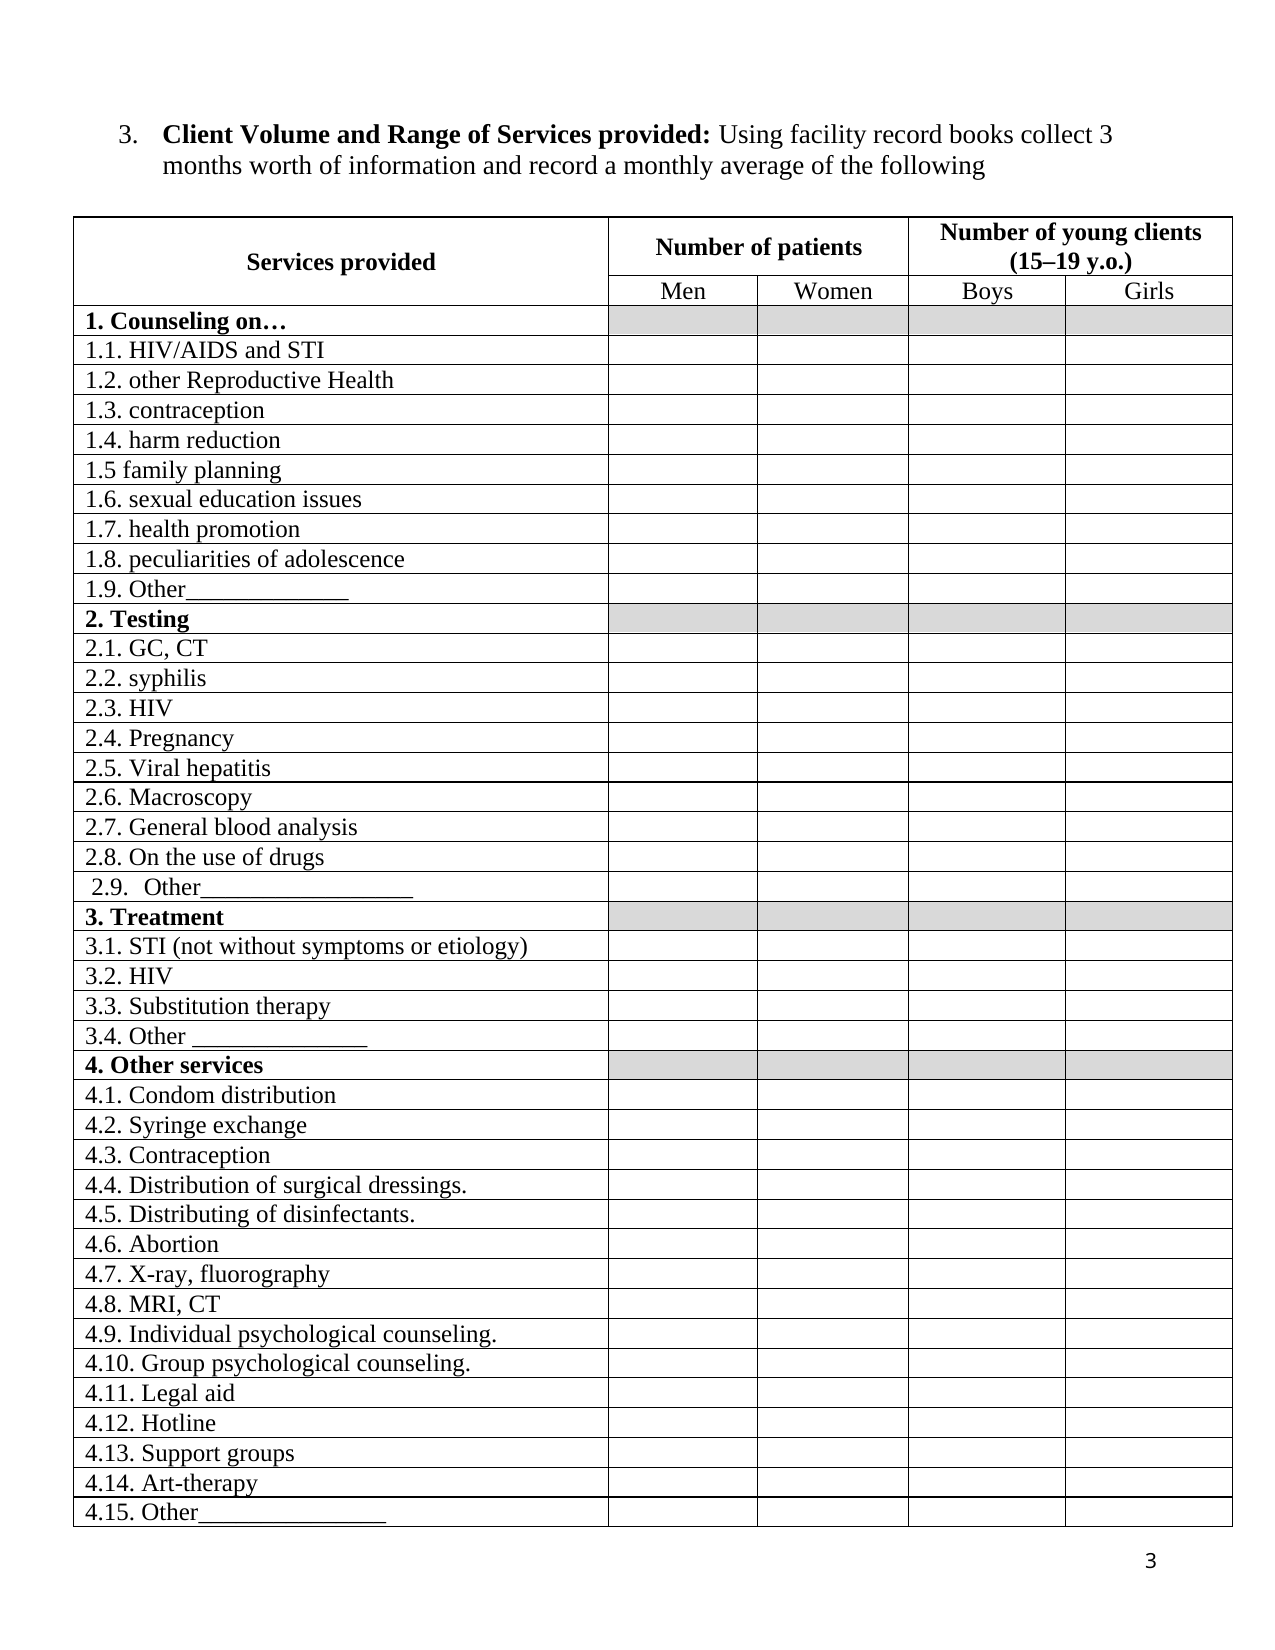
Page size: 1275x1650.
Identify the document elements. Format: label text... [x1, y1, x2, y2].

table_cell [1066, 1051, 1232, 1079]
table_cell [909, 1140, 1065, 1169]
table_cell 1.8. peculiarities of adolescence [74, 544, 608, 573]
table_cell [758, 753, 908, 781]
table_cell [758, 604, 908, 632]
table_cell 3.2. HIV [74, 961, 608, 990]
table_cell [609, 783, 757, 811]
table_cell [609, 1468, 757, 1496]
table_cell [758, 1438, 908, 1467]
table_cell [909, 1229, 1065, 1258]
table_cell [609, 723, 757, 752]
table_cell [1066, 485, 1232, 513]
table_cell [609, 1140, 757, 1169]
table_cell [609, 1349, 757, 1377]
table_cell [758, 1259, 908, 1288]
table_cell 2.8. On the use of drugs [74, 842, 608, 871]
list Client Volume and Range of Services provided: Using facility record books collect 3 months worth of information and record a monthly average of the following [118, 118, 1157, 180]
table_cell 4.11. Legal aid [74, 1378, 608, 1407]
table_cell [1066, 425, 1232, 454]
table_cell [758, 931, 908, 960]
table_cell [609, 1438, 757, 1467]
table_cell [758, 634, 908, 662]
table_cell [758, 485, 908, 513]
table_cell [1066, 1498, 1232, 1526]
table_cell [609, 1170, 757, 1198]
table_cell [1066, 395, 1232, 424]
table_cell [909, 991, 1065, 1020]
table_cell [1066, 1289, 1232, 1318]
table_cell [909, 365, 1065, 394]
table_cell [758, 961, 908, 990]
table_cell [909, 604, 1065, 632]
table_cell 4.9. Individual psychological counseling. [74, 1319, 608, 1347]
table_cell [609, 1200, 757, 1228]
table_cell [609, 1229, 757, 1258]
table_cell 1.6. sexual education issues [74, 485, 608, 513]
table_cell [909, 693, 1065, 722]
table_cell [758, 336, 908, 364]
table_cell [609, 1080, 757, 1109]
table_cell [1066, 753, 1232, 781]
table_cell [758, 514, 908, 543]
table_cell [758, 783, 908, 811]
table_cell 4.4. Distribution of surgical dressings. [74, 1170, 608, 1198]
table_cell [758, 1408, 908, 1437]
table_cell [609, 931, 757, 960]
table_cell [609, 455, 757, 483]
table_cell [609, 663, 757, 692]
table_cell [1066, 663, 1232, 692]
table_cell [909, 544, 1065, 573]
table_cell 2.7. General blood analysis [74, 812, 608, 841]
table_cell Girls [1066, 276, 1232, 305]
table_cell 1.9. Other_____________ [74, 574, 608, 603]
table_cell [1066, 1170, 1232, 1198]
table_cell [1066, 306, 1232, 334]
table_cell 4.15. Other_______________ [74, 1498, 608, 1526]
table_cell [1066, 783, 1232, 811]
table_cell 2.1. GC, CT [74, 634, 608, 662]
table_cell [609, 753, 757, 781]
table_cell [609, 1319, 757, 1347]
table_cell [758, 1468, 908, 1496]
table_header Number of young clients (15–19 y.o.) [909, 218, 1232, 275]
table_cell [758, 812, 908, 841]
table_cell [758, 1378, 908, 1407]
table_cell 4.10. Group psychological counseling. [74, 1349, 608, 1377]
table_cell 4.13. Support groups [74, 1438, 608, 1467]
table_cell 3.3. Substitution therapy [74, 991, 608, 1020]
table_cell [609, 1289, 757, 1318]
table_cell [909, 306, 1065, 334]
table_cell [758, 1229, 908, 1258]
table_cell [609, 1378, 757, 1407]
table_cell 4.3. Contraception [74, 1140, 608, 1169]
table_cell [909, 1319, 1065, 1347]
table_cell [909, 1378, 1065, 1407]
table_cell [909, 1498, 1065, 1526]
table_cell 2.5. Viral hepatitis [74, 753, 608, 781]
table_cell [1066, 1229, 1232, 1258]
table_cell [1066, 842, 1232, 871]
table_cell [1066, 902, 1232, 930]
table_cell 4.6. Abortion [74, 1229, 608, 1258]
table_cell 1.7. health promotion [74, 514, 608, 543]
table_cell 4.1. Condom distribution [74, 1080, 608, 1109]
table_cell [758, 663, 908, 692]
table_cell Other_________________ [74, 872, 608, 901]
table_cell [609, 544, 757, 573]
table_cell [758, 306, 908, 334]
table_cell [1066, 544, 1232, 573]
table_cell Women [758, 276, 908, 305]
table_cell [609, 395, 757, 424]
table_cell [1066, 1259, 1232, 1288]
table_cell 3. Treatment [74, 902, 608, 930]
table_cell [909, 1408, 1065, 1437]
table_cell [909, 753, 1065, 781]
table_cell [909, 1349, 1065, 1377]
table_cell [758, 1140, 908, 1169]
table_cell [909, 1051, 1065, 1079]
table_cell [909, 336, 1065, 364]
table_cell 3.1. STI (not without symptoms or etiology) [74, 931, 608, 960]
table_cell [909, 425, 1065, 454]
table_cell [609, 1110, 757, 1139]
table_cell [758, 1051, 908, 1079]
table_cell 1. Counseling on… [74, 306, 608, 334]
table_cell [1066, 961, 1232, 990]
table_cell [909, 1438, 1065, 1467]
table_cell [1066, 514, 1232, 543]
table_cell [758, 902, 908, 930]
table_cell [909, 872, 1065, 901]
table_cell [1066, 574, 1232, 603]
table_cell [909, 1170, 1065, 1198]
table_cell [758, 872, 908, 901]
table_cell [909, 1468, 1065, 1496]
table_cell [1066, 1080, 1232, 1109]
table_cell [1066, 991, 1232, 1020]
table_cell [1066, 723, 1232, 752]
table_cell [758, 991, 908, 1020]
table_cell [909, 1289, 1065, 1318]
table_cell 4. Other services [74, 1051, 608, 1079]
table_cell 3.4. Other ______________ [74, 1021, 608, 1049]
table_cell 2.4. Pregnancy [74, 723, 608, 752]
table_cell [1066, 812, 1232, 841]
table_cell [758, 365, 908, 394]
table_cell [1066, 931, 1232, 960]
table_cell [758, 425, 908, 454]
table_cell [758, 1110, 908, 1139]
table_cell [1066, 1349, 1232, 1377]
table_cell [909, 902, 1065, 930]
table_cell 1.3. contraception [74, 395, 608, 424]
table_cell [1066, 365, 1232, 394]
table_cell [1066, 1200, 1232, 1228]
table_cell [1066, 336, 1232, 364]
table_cell [609, 514, 757, 543]
table_cell [609, 634, 757, 662]
table_cell 2. Testing [74, 604, 608, 632]
table_cell 4.7. X-ray, fluorography [74, 1259, 608, 1288]
table_cell [609, 336, 757, 364]
table_cell [909, 1110, 1065, 1139]
table_cell 1.2. other Reproductive Health [74, 365, 608, 394]
table_cell [909, 485, 1065, 513]
table_cell [609, 1408, 757, 1437]
table_cell 2.2. syphilis [74, 663, 608, 692]
table_cell [609, 991, 757, 1020]
table_cell [758, 455, 908, 483]
table_cell Boys [909, 276, 1065, 305]
table_cell [909, 1080, 1065, 1109]
table_cell [1066, 693, 1232, 722]
table_cell [609, 1021, 757, 1049]
table_cell [609, 842, 757, 871]
table_cell [1066, 1408, 1232, 1437]
table_cell [758, 1498, 908, 1526]
table_cell [909, 961, 1065, 990]
table_cell [909, 514, 1065, 543]
table_cell [909, 1200, 1065, 1228]
table_cell Men [609, 276, 757, 305]
table_cell [1066, 1140, 1232, 1169]
table_cell [1066, 1110, 1232, 1139]
table_cell [758, 1021, 908, 1049]
table_cell [909, 1259, 1065, 1288]
table_cell [1066, 872, 1232, 901]
table_cell [609, 574, 757, 603]
table_cell [909, 723, 1065, 752]
table_header Services provided [74, 218, 608, 305]
table_cell [909, 455, 1065, 483]
table_cell 2.6. Macroscopy [74, 783, 608, 811]
table_cell [758, 1349, 908, 1377]
table_cell [609, 1051, 757, 1079]
table_cell [1066, 1468, 1232, 1496]
table_cell [909, 842, 1065, 871]
table_cell 1.5 family planning [74, 455, 608, 483]
table_cell 2.3. HIV [74, 693, 608, 722]
table_cell [909, 783, 1065, 811]
table_cell 4.14. Art-therapy [74, 1468, 608, 1496]
table_cell [758, 1170, 908, 1198]
table_cell [909, 1021, 1065, 1049]
table_cell [1066, 1319, 1232, 1347]
table_cell [609, 902, 757, 930]
table_cell [758, 1289, 908, 1318]
table_header Number of patients [609, 218, 908, 275]
table_cell 4.2. Syringe exchange [74, 1110, 608, 1139]
table_cell [758, 842, 908, 871]
table_cell [758, 1080, 908, 1109]
table_cell [909, 574, 1065, 603]
table_cell [609, 425, 757, 454]
table_cell [609, 961, 757, 990]
table_cell [909, 812, 1065, 841]
table_cell [909, 395, 1065, 424]
table_cell [1066, 1378, 1232, 1407]
table_cell [609, 485, 757, 513]
table_cell [609, 1259, 757, 1288]
table_cell 1.4. harm reduction [74, 425, 608, 454]
table_cell [758, 544, 908, 573]
table_cell [609, 812, 757, 841]
table_cell [609, 306, 757, 334]
table_cell [1066, 634, 1232, 662]
table_cell [758, 723, 908, 752]
table_cell [909, 663, 1065, 692]
table_cell 4.5. Distributing of disinfectants. [74, 1200, 608, 1228]
table_cell [1066, 1438, 1232, 1467]
table_cell [1066, 604, 1232, 632]
table_cell 4.12. Hotline [74, 1408, 608, 1437]
table_cell [758, 574, 908, 603]
table_cell [609, 872, 757, 901]
table_cell [609, 604, 757, 632]
table_cell [609, 1498, 757, 1526]
table_cell [758, 395, 908, 424]
table_cell [609, 365, 757, 394]
table_cell [758, 1200, 908, 1228]
table_cell [758, 693, 908, 722]
table_cell [1066, 455, 1232, 483]
table_cell [609, 693, 757, 722]
table_cell 1.1. HIV/AIDS and STI [74, 336, 608, 364]
table_cell 4.8. MRI, CT [74, 1289, 608, 1318]
table_cell [758, 1319, 908, 1347]
table_cell [1066, 1021, 1232, 1049]
table_cell [909, 931, 1065, 960]
table_cell [909, 634, 1065, 662]
